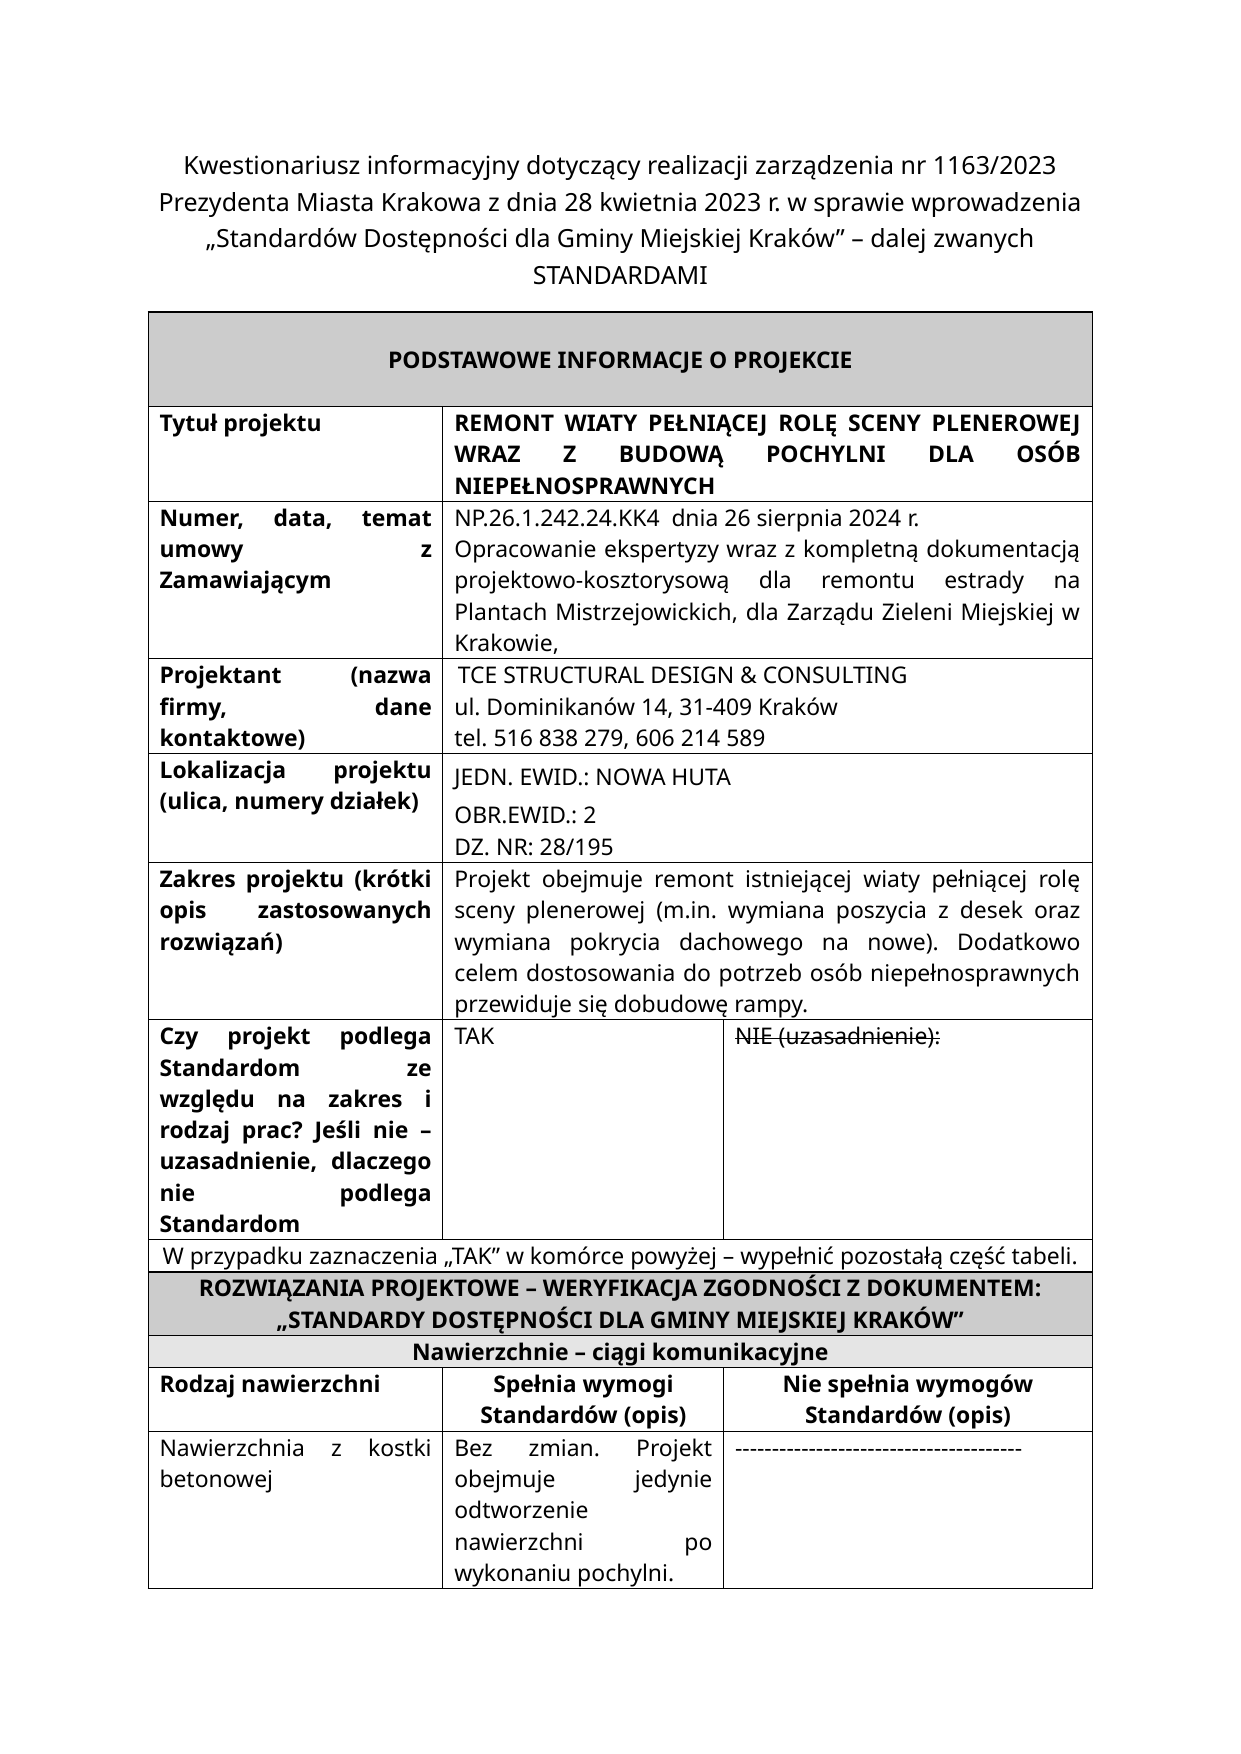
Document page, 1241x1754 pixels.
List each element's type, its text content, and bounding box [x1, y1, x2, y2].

table_cell Tytuł projektu [149, 407, 442, 501]
table_cell Zakres projektu (krótki opis zastosowanych rozwiązań) [149, 863, 442, 1019]
table_cell Numer, data, temat umowy z Zamawiającym [149, 502, 442, 658]
table_cell REMONT WIATY PEŁNIĄCEJ ROLĘ SCENY PLENEROWEJ WRAZ Z BUDOWĄ POCHYLNI DLA OSÓB NIEPEŁNOSPRAWNYCH [443, 407, 1092, 501]
table_cell Czy projekt podlega Standardom ze względu na zakres i rodzaj prac? Jeśli nie – uzasadnienie, dlaczego nie podlega Standardom [149, 1020, 442, 1239]
text Kwestionariusz informacyjny dotyczący realizacji zarządzenia nr 1163/2023 Prezydenta Miasta Krakowa z dnia 28 kwietnia 2023 r. w sprawie wprowadzenia „Standardów Dostępności dla Gminy Miejskiej Kraków” – dalej zwanych STANDARDAMI [148, 148, 1093, 292]
table_cell Projektant (nazwa firmy, dane kontaktowe) [149, 659, 442, 753]
table_cell NP.26.1.242.24.KK4 dnia 26 sierpnia 2024 r. Opracowanie ekspertyzy wraz z kompletną dokumentacją projektowo-kosztorysową dla remontu estrady na Plantach Mistrzejowickich, dla Zarządu Zieleni Miejskiej w Krakowie, [443, 502, 1092, 658]
table_cell Projekt obejmuje remont istniejącej wiaty pełniącej rolę sceny plenerowej (m.in. wymiana poszycia z desek oraz wymiana pokrycia dachowego na nowe). Dodatkowo celem dostosowania do potrzeb osób niepełnosprawnych przewiduje się dobudowę rampy. [443, 863, 1092, 1019]
table_cell Nawierzchnia z kostki betonowej [149, 1432, 442, 1588]
table_cell W przypadku zaznaczenia „TAK” w komórce powyżej – wypełnić pozostałą część tabeli. [149, 1240, 1092, 1271]
table_cell Rodzaj nawierzchni [149, 1368, 442, 1431]
table_cell Bez zmian. Projekt obejmuje jedynie odtworzenie nawierzchni po wykonaniu pochylni. [443, 1432, 723, 1588]
table_cell Spełnia wymogi Standardów (opis) [443, 1368, 723, 1431]
table_cell Nawierzchnie – ciągi komunikacyjne [149, 1336, 1092, 1367]
table_cell JEDN. EWID.: NOWA HUTA OBR.EWID.: 2 DZ. NR: 28/195 [443, 754, 1092, 862]
table_cell --------------------------------------- [724, 1432, 1092, 1588]
table_cell ROZWIĄZANIA PROJEKTOWE – WERYFIKACJA ZGODNOŚCI Z DOKUMENTEM: „STANDARDY DOSTĘPNOŚCI DLA GMINY MIEJSKIEJ KRAKÓW” [149, 1273, 1092, 1335]
table_header PODSTAWOWE INFORMACJE O PROJEKCIE [149, 313, 1092, 406]
table_cell NIE (uzasadnienie): [724, 1020, 1092, 1239]
table_cell Lokalizacja projektu (ulica, numery działek) [149, 754, 442, 862]
table_cell Nie spełnia wymogów Standardów (opis) [724, 1368, 1092, 1431]
table_cell TAK [443, 1020, 723, 1239]
table_cell TCE STRUCTURAL DESIGN & CONSULTING ul. Dominikanów 14, 31-409 Kraków tel. 516 838 279, 606 214 589 [443, 659, 1092, 753]
